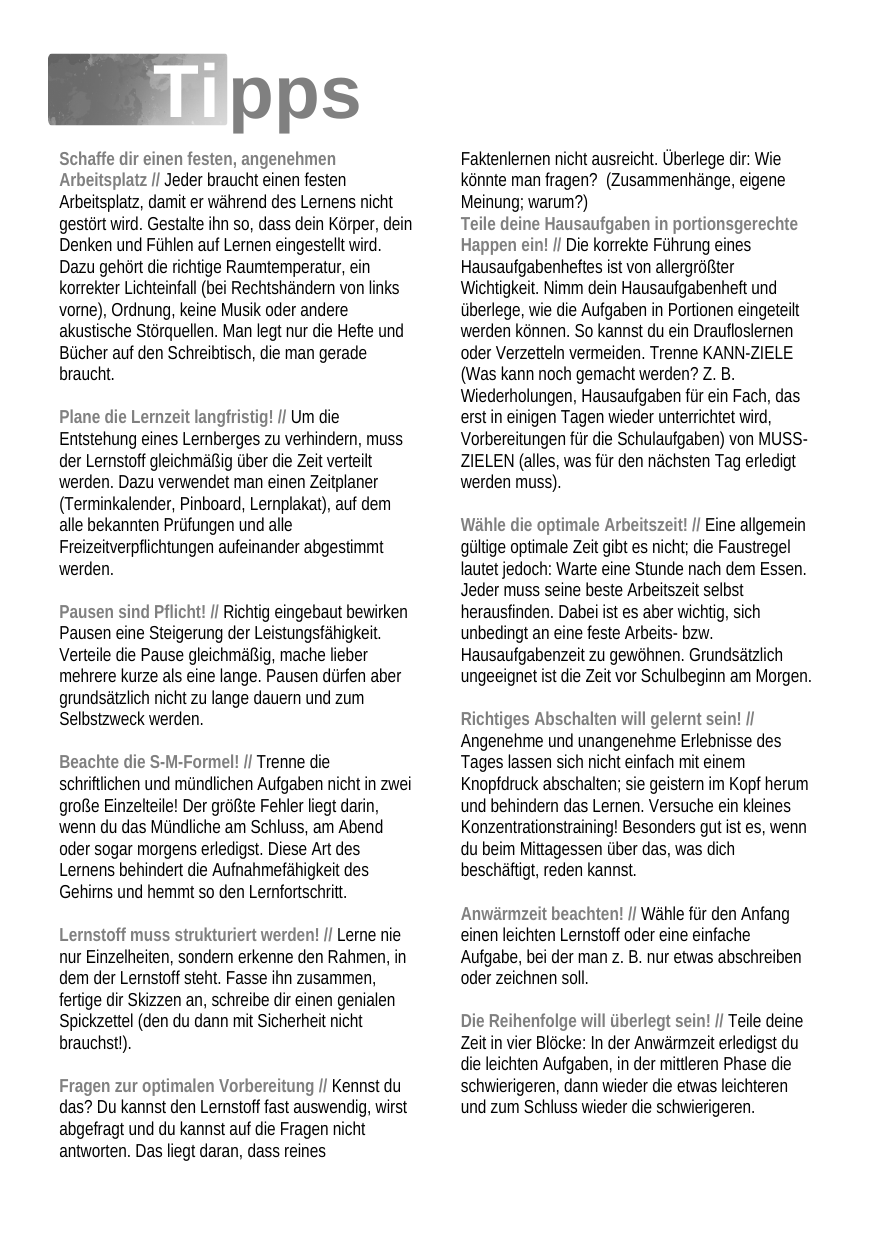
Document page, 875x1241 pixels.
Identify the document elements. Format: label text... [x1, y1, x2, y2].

text Anwärmzeit beachten! // Wähle für den Anfang einen leichten Lernstoff oder eine einfache Aufgabe, bei der man z. B. nur etwas abschreiben oder zeichnen soll. [461, 902, 815, 989]
text Lernstoff muss strukturiert werden! // Lerne nie nur Einzelheiten, sondern erkenne den Rahmen, in dem der Lernstoff steht. Fasse ihn zusammen, fertige dir Skizzen an, schreibe dir einen genialen Spickzettel (den du dann mit Sicherheit nicht brauchst!). [59, 924, 413, 1053]
text Beachte die S-M-Formel! // Trenne die schriftlichen und mündlichen Aufgaben nicht in zwei große Einzelteile! Der größte Fehler liegt darin, wenn du das Mündliche am Schluss, am Abend oder sogar morgens erledigst. Diese Art des Lernens behindert die Aufnahmefähigkeit des Gehirns und hemmt so den Lernfortschritt. [59, 751, 413, 902]
picture [289, 85, 306, 112]
text Richtiges Abschalten will gelernt sein! // Angenehme und unangenehme Erlebnisse des Tages lassen sich nicht einfach mit einem Knopfdruck abschalten; sie geistern im Kopf herum und behindern das Lernen. Versuche ein kleines Konzentrationstraining! Besonders gut ist es, wenn du beim Mittagessen über das, was dich beschäftigt, reden kannst. [461, 708, 815, 881]
text Teile deine Hausaufgaben in portionsgerechte Happen ein! // Die korrekte Führung eines Hausaufgabenheftes ist von allergrößter Wichtigkeit. Nimm dein Hausaufgabenheft und überlege, wie die Aufgaben in Portionen eingeteilt werden können. So kannst du ein Draufloslernen oder Verzetteln vermeiden. Trenne KANN-ZIELE (Was kann noch gemacht werden? Z. B. Wiederholungen, Hausaufgaben für ein Fach, das erst in einigen Tagen wieder unterrichtet wird, Vorbereitungen für die Schulaufgaben) von MUSS-ZIELEN (alles, was für den nächsten Tag erledigt werden muss). [461, 212, 815, 493]
text Fragen zur optimalen Vorbereitung // Kennst du das? Du kannst den Lernstoff fast auswendig, wirst abgefragt und du kannst auf die Fragen nicht antworten. Das liegt daran, dass reines Faktenlernen nicht ausreicht. Überlege dir: Wie könnte man fragen? (Zusammenhänge, eigene Meinung; warum?) [461, 148, 815, 212]
text Fragen zur optimalen Vorbereitung // Kennst du das? Du kannst den Lernstoff fast auswendig, wirst abgefragt und du kannst auf die Fragen nicht antworten. Das liegt daran, dass reines Faktenlernen nicht ausreicht. Überlege dir: Wie könnte man fragen? (Zusammenhänge, eigene Meinung; warum?) [59, 1075, 413, 1161]
picture [243, 85, 260, 112]
text Die Reihenfolge will überlegt sein! // Teile deine Zeit in vier Blöcke: In der Anwärmzeit erledigst du die leichten Aufgaben, in der mittleren Phase die schwierigeren, dann wieder die etwas leichteren und zum Schluss wieder die schwierigeren. [461, 1010, 815, 1118]
text Wähle die optimale Arbeitszeit! // Eine allgemein gültige optimale Zeit gibt es nicht; die Faustregel lautet jedoch: Warte eine Stunde nach dem Essen. Jeder muss seine beste Arbeitszeit selbst herausfinden. Dabei ist es aber wichtig, sich unbedingt an eine feste Arbeits- bzw. Hausaufgabenzeit zu gewöhnen. Grundsätzlich ungeeignet ist die Zeit vor Schulbeginn am Morgen. [461, 514, 815, 687]
picture [0, 1, 874, 134]
text Plane die Lernzeit langfristig! // Um die Entstehung eines Lernberges zu verhindern, muss der Lernstoff gleichmäßig über die Zeit verteilt werden. Dazu verwendet man einen Zeitplaner (Terminkalender, Pinboard, Lernplakat), auf dem alle bekannten Prüfungen und alle Freizeitverpflichtungen aufeinander abgestimmt werden. [59, 406, 413, 579]
text Schaffe dir einen festen, angenehmen Arbeitsplatz // Jeder braucht einen festen Arbeitsplatz, damit er während des Lernens nicht gestört wird. Gestalte ihn so, dass dein Körper, dein Denken und Fühlen auf Lernen eingestellt wird. Dazu gehört die richtige Raumtemperatur, ein korrekter Lichteinfall (bei Rechtshändern von links vorne), Ordnung, keine Musik oder andere akustische Störquellen. Man legt nur die Hefte und Bücher auf den Schreibtisch, die man gerade braucht. [59, 148, 413, 385]
text Pausen sind Pflicht! // Richtig eingebaut bewirken Pausen eine Steigerung der Leistungsfähigkeit. Verteile die Pause gleichmäßig, mache lieber mehrere kurze als eine lange. Pausen dürfen aber grundsätzlich nicht zu lange dauern und zum Selbstzweck werden. [59, 601, 413, 730]
